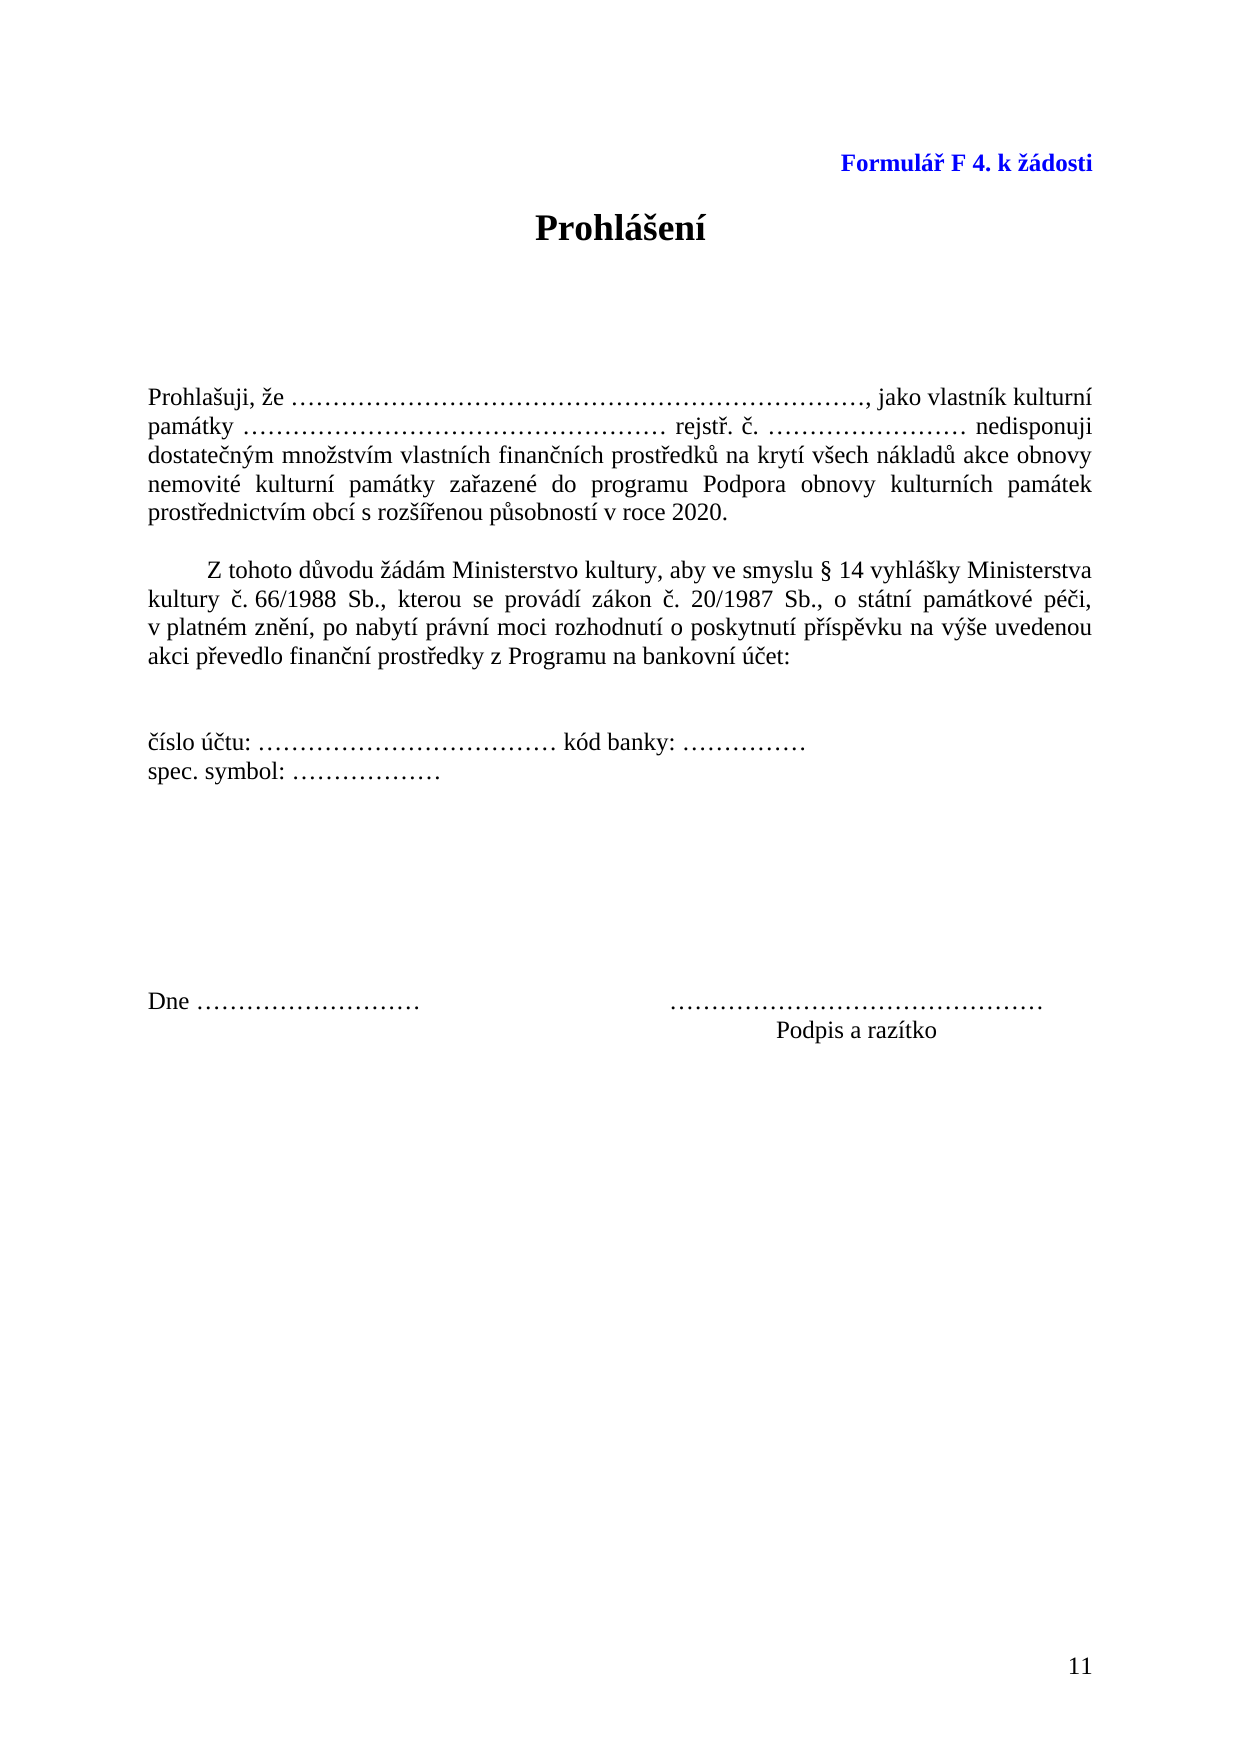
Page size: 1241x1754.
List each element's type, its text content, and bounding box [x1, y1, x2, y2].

text Dne ……………………… ……………………………………… [148, 986, 1093, 1015]
text Formulář F 4. k žádosti [148, 148, 1093, 176]
text Podpis a razítko [148, 1015, 1093, 1044]
text Prohlášení [148, 205, 1093, 248]
text Z tohoto důvodu žádám Ministerstvo kultury, aby ve smyslu § 14 vyhlášky Ministerstva kultury č. 66/1988 Sb., kterou se provádí zákon č. 20/1987 Sb., o státní památkové péči, v platném znění, po nabytí právní moci rozhodnutí o poskytnutí příspěvku na výše uvedenou akci převedlo finanční prostředky z Programu na bankovní účet: [148, 555, 1093, 670]
text spec. symbol: ……………… [148, 756, 1093, 785]
text Prohlašuji, že ……………………………………………………………, jako vlastník kulturní památky …………………………………………… rejstř. č. …………………… nedisponuji dostatečným množstvím vlastních finančních prostředků na krytí všech nákladů akce obnovy nemovité kulturní památky zařazené do programu Podpora obnovy kulturních památek prostřednictvím obcí s rozšířenou působností v roce 2020. [148, 382, 1093, 526]
text číslo účtu: ……………………………… kód banky: …………… [148, 727, 1093, 756]
